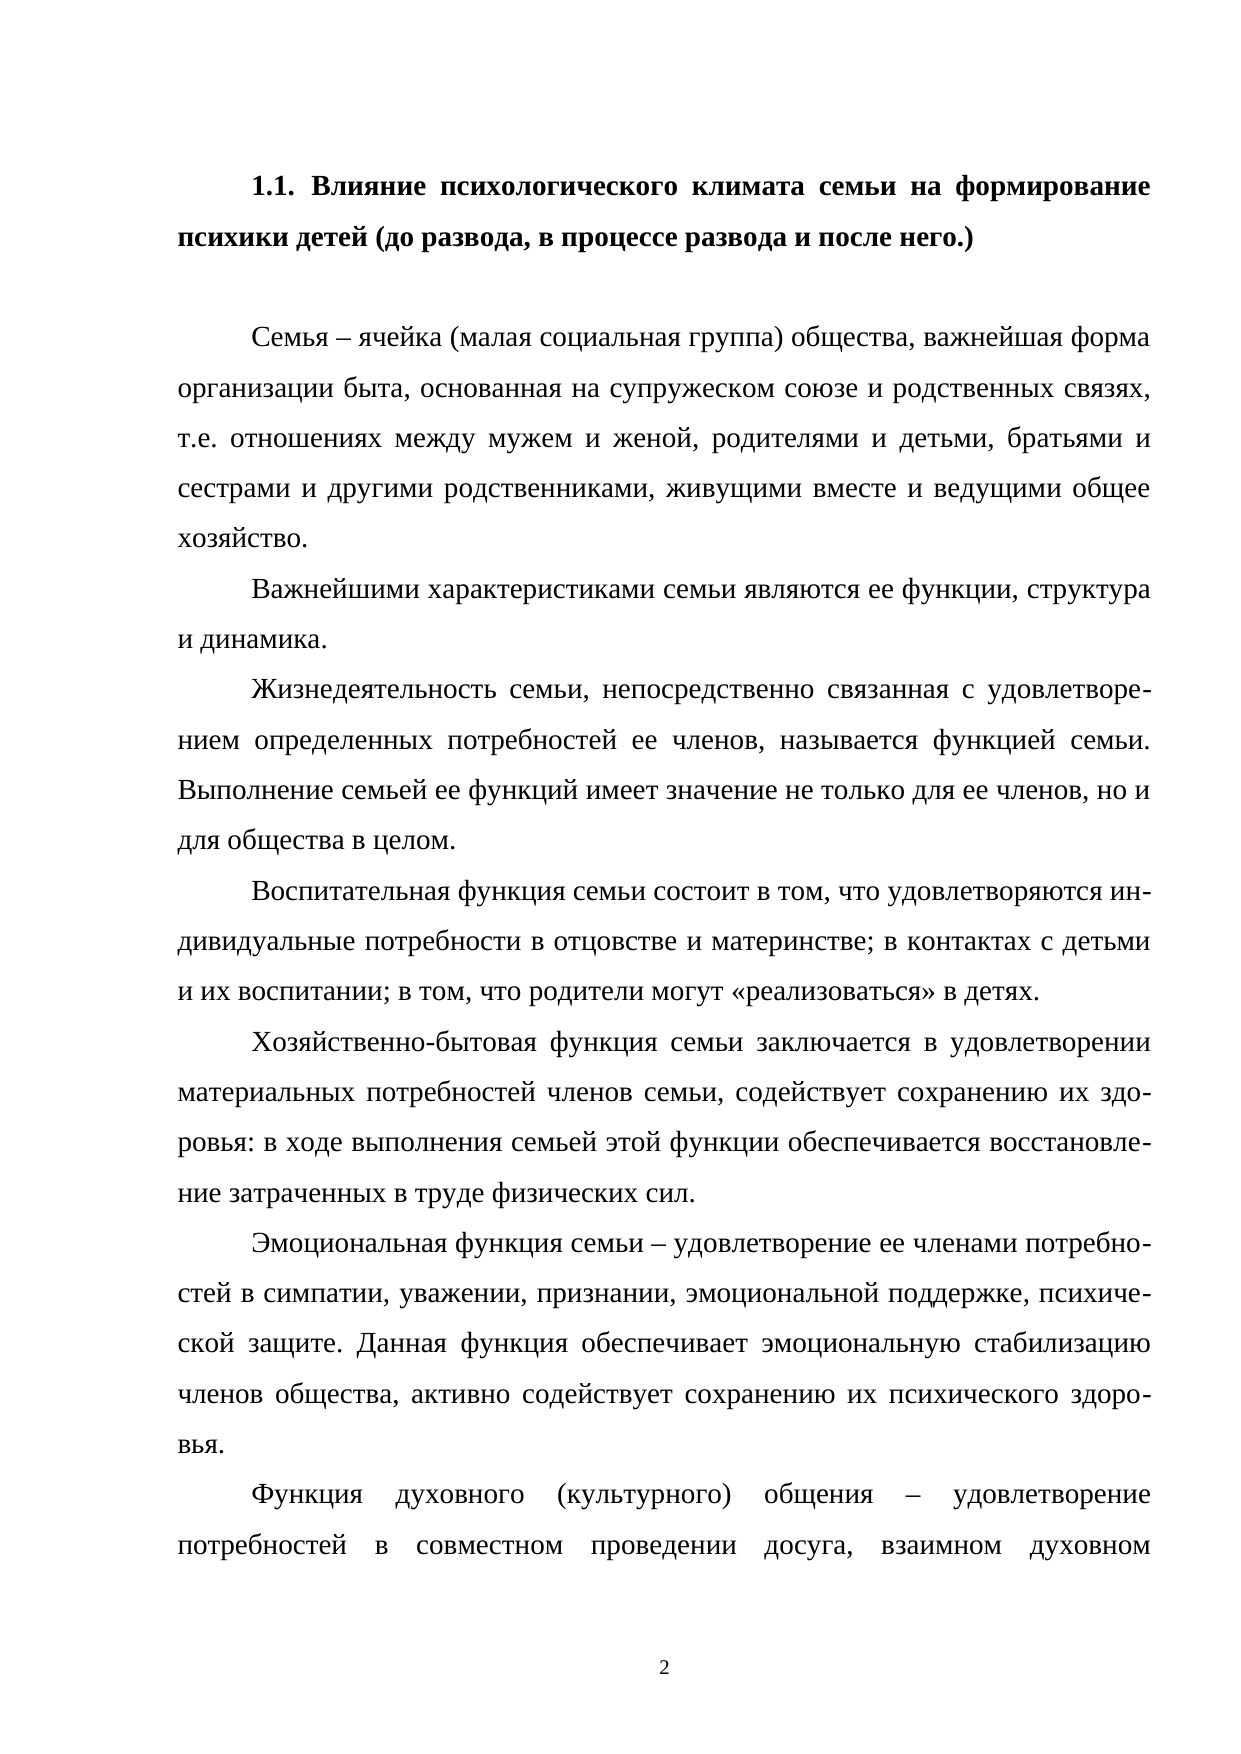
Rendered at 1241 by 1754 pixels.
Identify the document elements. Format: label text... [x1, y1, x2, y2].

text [177, 1477, 1152, 1560]
list Влияние психологического климата семьи на формирование психики детей (до развода, в процессе развода и после него.) [177, 168, 1152, 252]
text Жизнедеятельность семьи, непосредственно связанная с удовлетворением определенных потребностей ее членов, называется функцией семьи. Выполнение семьей ее функций имеет значение не только для ее членов, но и для общества в целом. [177, 672, 1152, 856]
text Воспитательная функция семьи состоит в том, что удовлетворяются индивидуальные потребности в отцовстве и материнстве; в контактах с детьми и их воспитании; в том, что родители могут «реализоваться» в детях. [177, 873, 1152, 1007]
text Важнейшими характеристиками семьи являются ее функции, структура и динамика. [177, 571, 1152, 655]
text Хозяйственно-бытовая функция семьи заключается в удовлетворении материальных потребностей членов семьи, содействует сохранению их здоровья: в ходе выполнения семьей этой функции обеспечивается восстановление затраченных в труде физических сил. [177, 1024, 1152, 1208]
text Эмоциональная функция семьи – удовлетворение ее членами потребностей в симпатии, уважении, признании, эмоциональной поддержке, психической защите. Данная функция обеспечивает эмоциональную стабилизацию членов общества, активно содействует сохранению их психического здоровья. [177, 1225, 1152, 1460]
text Семья – ячейка (малая социальная группа) общества, важнейшая форма организации быта, основанная на супружеском союзе и родственных связях, т.е. отношениях между мужем и женой, родителями и детьми, братьями и сестрами и другими родственниками, живущими вместе и ведущими общее хозяйство. [177, 319, 1152, 554]
